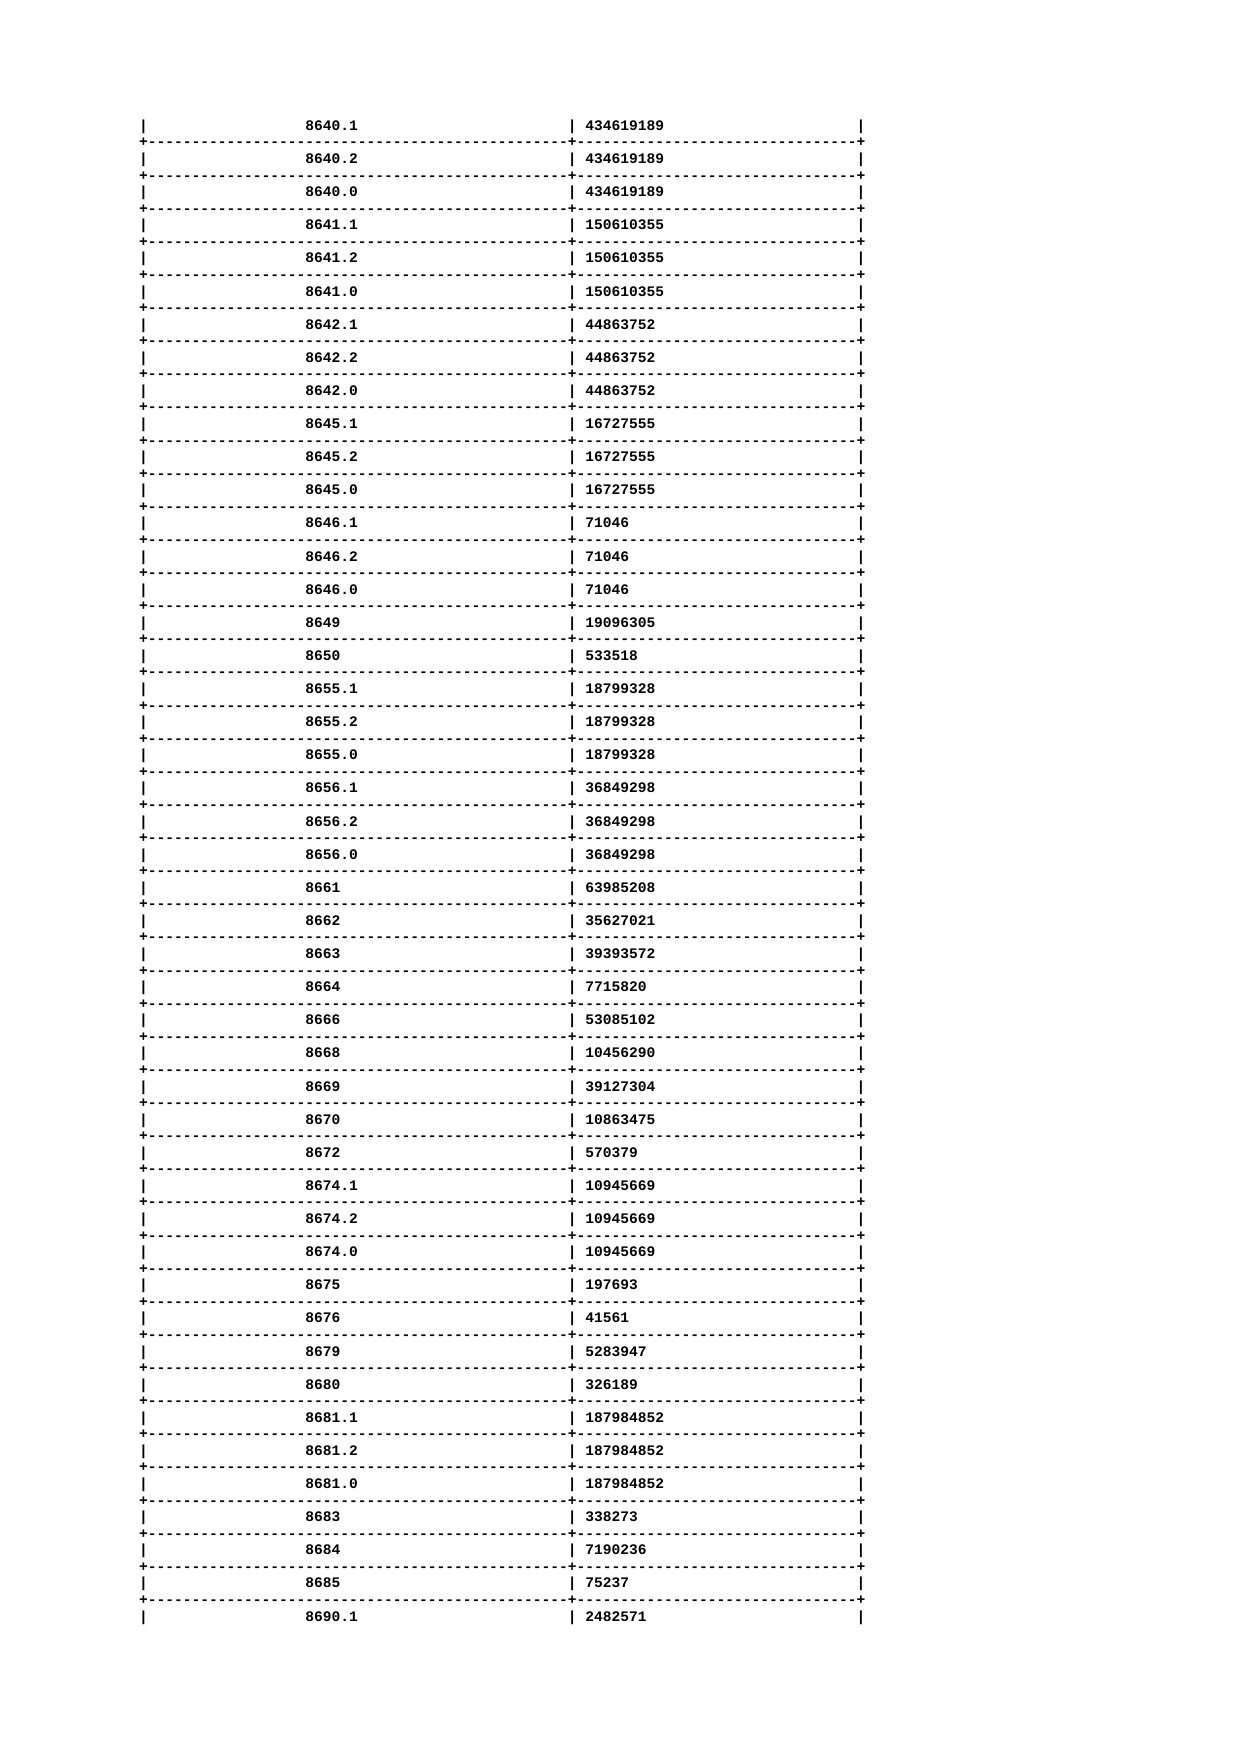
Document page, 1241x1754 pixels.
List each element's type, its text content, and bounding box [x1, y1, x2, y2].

text | 8656.1 | 36849298 | [139, 781, 1101, 797]
text +------------------------------------------------+--------------------------------+ [139, 963, 1101, 979]
text +------------------------------------------------+--------------------------------+ [139, 1162, 1101, 1178]
text | 8681.1 | 187984852 | [139, 1410, 1101, 1427]
text +------------------------------------------------+--------------------------------+ [139, 1393, 1101, 1410]
text +------------------------------------------------+--------------------------------+ [139, 797, 1101, 814]
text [139, 168, 1101, 184]
text +------------------------------------------------+--------------------------------+ [139, 1195, 1101, 1211]
text | 8642.0 | 44863752 | [139, 383, 1101, 400]
text | 8663 | 39393572 | [139, 946, 1101, 963]
text | 8656.0 | 36849298 | [139, 847, 1101, 863]
text +------------------------------------------------+--------------------------------+ [139, 300, 1101, 317]
text | 8641.0 | 150610355 | [139, 284, 1101, 300]
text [139, 1559, 1101, 1576]
text +------------------------------------------------+--------------------------------+ [139, 830, 1101, 847]
text | 8649 | 19096305 | [139, 615, 1101, 632]
text | 8674.1 | 10945669 | [139, 1178, 1101, 1195]
text +------------------------------------------------+--------------------------------+ [139, 433, 1101, 449]
text | 8646.2 | 71046 | [139, 549, 1101, 565]
text +------------------------------------------------+--------------------------------+ [139, 400, 1101, 416]
text +------------------------------------------------+--------------------------------+ [139, 930, 1101, 946]
text | 8642.2 | 44863752 | [139, 350, 1101, 367]
text +------------------------------------------------+--------------------------------+ [139, 1427, 1101, 1443]
text | 8640.2 | 434619189 | [139, 151, 1101, 168]
text +------------------------------------------------+--------------------------------+ [139, 1360, 1101, 1377]
text +------------------------------------------------+--------------------------------+ [139, 1294, 1101, 1311]
text +------------------------------------------------+--------------------------------+ [139, 1228, 1101, 1244]
text | 8674.0 | 10945669 | [139, 1244, 1101, 1261]
text | 8645.0 | 16727555 | [139, 482, 1101, 499]
text | 8672 | 570379 | [139, 1145, 1101, 1162]
text +------------------------------------------------+--------------------------------+ [139, 598, 1101, 615]
text | 8674.2 | 10945669 | [139, 1211, 1101, 1228]
text +------------------------------------------------+--------------------------------+ [139, 201, 1101, 217]
text | 8655.2 | 18799328 | [139, 714, 1101, 731]
text +------------------------------------------------+--------------------------------+ [139, 1128, 1101, 1145]
text | 8640.1 | 434619189 | [139, 118, 1101, 135]
text +------------------------------------------------+--------------------------------+ [139, 1327, 1101, 1344]
text | 8642.1 | 44863752 | [139, 317, 1101, 333]
text +------------------------------------------------+--------------------------------+ [139, 897, 1101, 913]
text | 8681.2 | 187984852 | [139, 1443, 1101, 1460]
text +------------------------------------------------+--------------------------------+ [139, 267, 1101, 284]
text +------------------------------------------------+--------------------------------+ [139, 665, 1101, 681]
text | 8645.1 | 16727555 | [139, 416, 1101, 433]
text | 8645.2 | 16727555 | [139, 449, 1101, 466]
text +------------------------------------------------+--------------------------------+ [139, 367, 1101, 383]
text +------------------------------------------------+--------------------------------+ [139, 565, 1101, 582]
text +------------------------------------------------+--------------------------------+ [139, 632, 1101, 648]
text +------------------------------------------------+--------------------------------+ [139, 333, 1101, 350]
text | 8662 | 35627021 | [139, 913, 1101, 930]
text | 8646.0 | 71046 | [139, 582, 1101, 598]
text +------------------------------------------------+--------------------------------+ [139, 1095, 1101, 1112]
text +------------------------------------------------+--------------------------------+ [139, 731, 1101, 747]
text | 8646.1 | 71046 | [139, 516, 1101, 532]
text | 8641.1 | 150610355 | [139, 217, 1101, 234]
text | 8661 | 63985208 | [139, 880, 1101, 897]
text +------------------------------------------------+--------------------------------+ [139, 1029, 1101, 1046]
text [139, 1592, 1101, 1609]
text | 8675 | 197693 | [139, 1277, 1101, 1294]
text +------------------------------------------------+--------------------------------+ [139, 698, 1101, 714]
text | 8656.2 | 36849298 | [139, 814, 1101, 830]
text | 8679 | 5283947 | [139, 1344, 1101, 1360]
text +------------------------------------------------+--------------------------------+ [139, 499, 1101, 516]
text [139, 135, 1101, 151]
text | 8680 | 326189 | [139, 1377, 1101, 1393]
text +------------------------------------------------+--------------------------------+ [139, 466, 1101, 482]
text +------------------------------------------------+--------------------------------+ [139, 863, 1101, 880]
text | 8640.0 | 434619189 | [139, 184, 1101, 201]
text | 8684 | 7190236 | [139, 1542, 1101, 1559]
text +------------------------------------------------+--------------------------------+ [139, 1261, 1101, 1277]
text +------------------------------------------------+--------------------------------+ [139, 1062, 1101, 1079]
text +------------------------------------------------+--------------------------------+ [139, 996, 1101, 1012]
text +------------------------------------------------+--------------------------------+ [139, 1526, 1101, 1542]
text | 8690.1 | 2482571 | [139, 1609, 1101, 1625]
text +------------------------------------------------+--------------------------------+ [139, 532, 1101, 549]
text | 8685 | 75237 | [139, 1576, 1101, 1592]
text | 8664 | 7715820 | [139, 979, 1101, 996]
text | 8666 | 53085102 | [139, 1012, 1101, 1029]
text | 8655.1 | 18799328 | [139, 681, 1101, 698]
text | 8641.2 | 150610355 | [139, 251, 1101, 267]
text +------------------------------------------------+--------------------------------+ [139, 764, 1101, 781]
text | 8681.0 | 187984852 | [139, 1476, 1101, 1493]
text | 8683 | 338273 | [139, 1509, 1101, 1526]
text | 8655.0 | 18799328 | [139, 747, 1101, 764]
text | 8668 | 10456290 | [139, 1046, 1101, 1062]
text +------------------------------------------------+--------------------------------+ [139, 234, 1101, 251]
text +------------------------------------------------+--------------------------------+ [139, 1460, 1101, 1476]
text +------------------------------------------------+--------------------------------+ [139, 1493, 1101, 1509]
text | 8670 | 10863475 | [139, 1112, 1101, 1128]
text | 8676 | 41561 | [139, 1311, 1101, 1327]
text | 8650 | 533518 | [139, 648, 1101, 665]
text | 8669 | 39127304 | [139, 1079, 1101, 1095]
